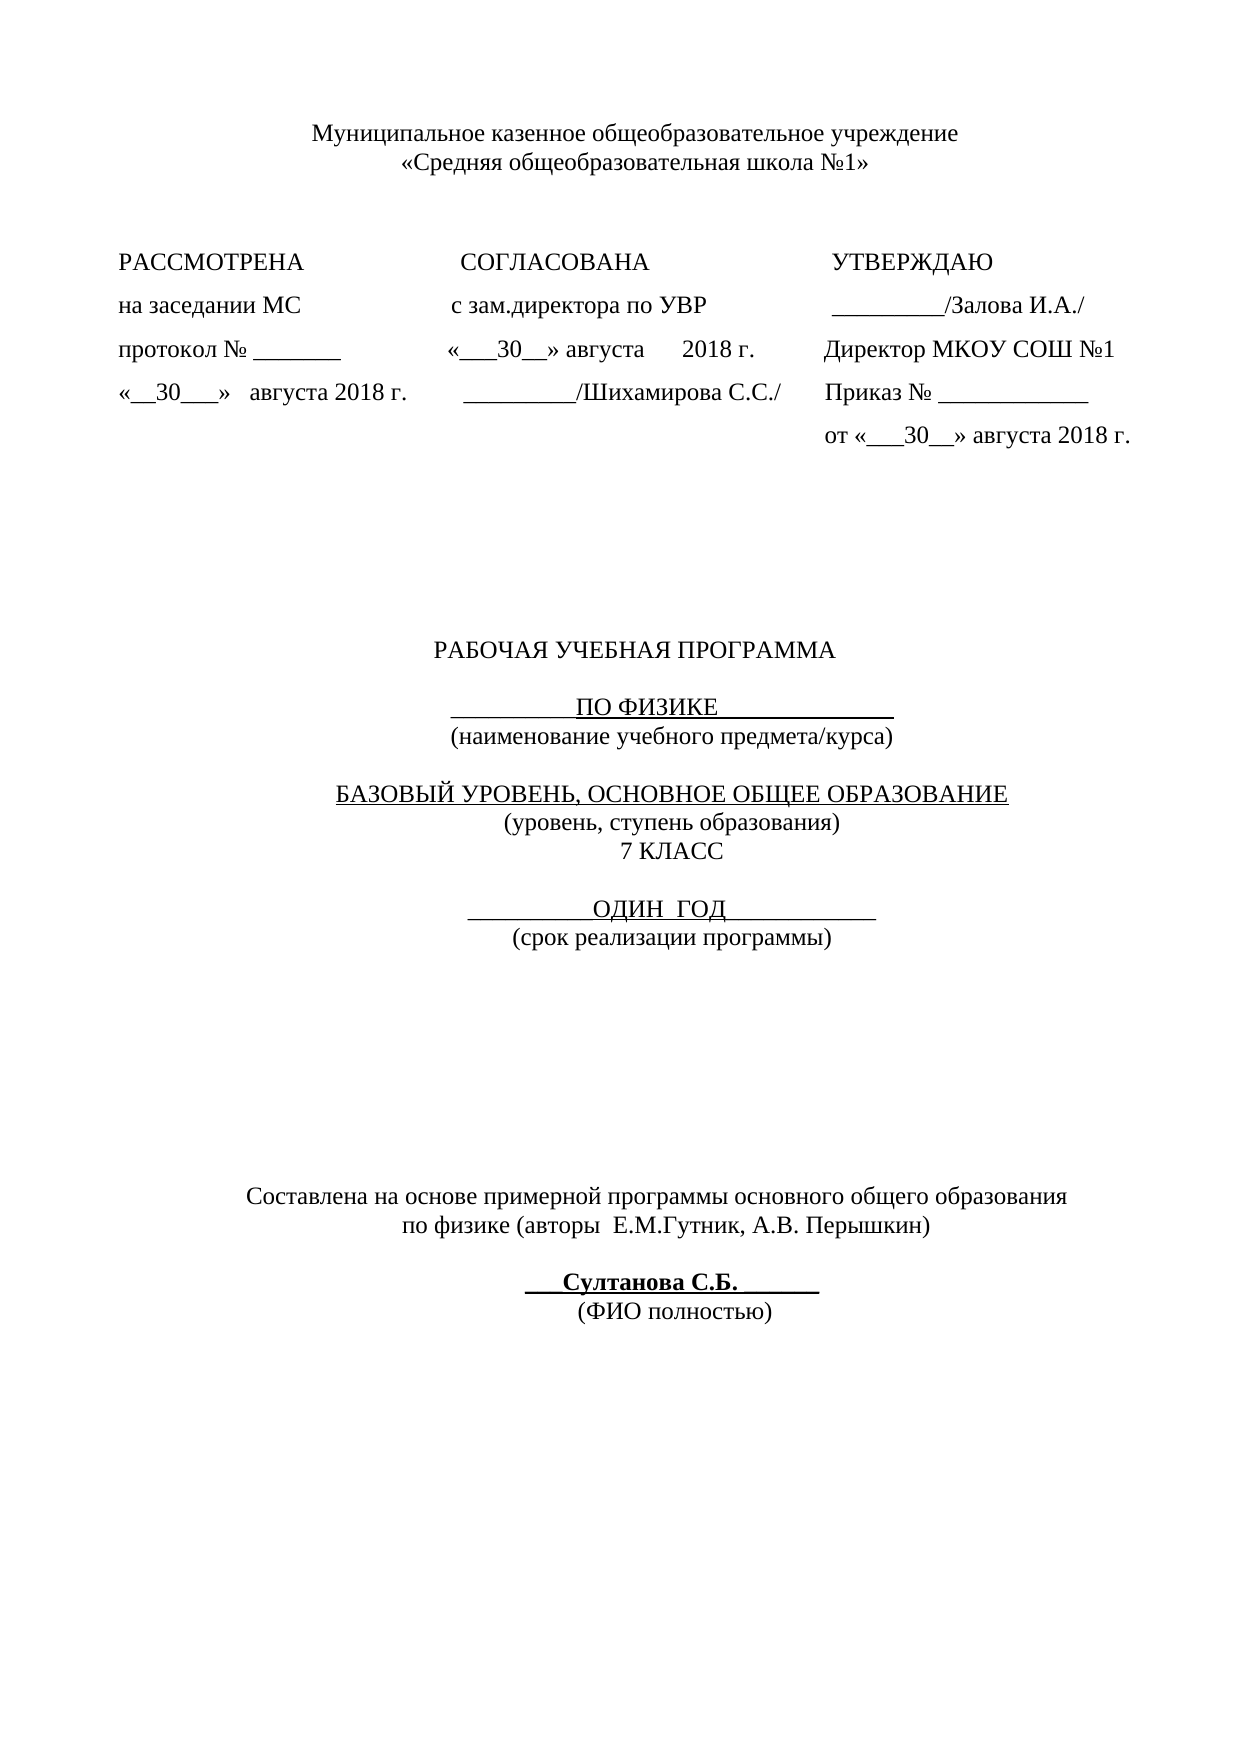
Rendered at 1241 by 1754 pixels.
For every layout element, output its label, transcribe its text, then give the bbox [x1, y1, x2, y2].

text РАБОЧАЯ УЧЕБНАЯ ПРОГРАММА [118, 606, 1152, 664]
text __________ПО ФИЗИКЕ______________ [118, 692, 1152, 721]
text 7 КЛАСС [118, 836, 1152, 865]
text БАЗОВЫЙ УРОВЕНЬ, ОСНОВНОЕ ОБЩЕЕ ОБРАЗОВАНИЕ [118, 779, 1152, 807]
text Муниципальное казенное общеобразовательное учреждение [118, 118, 1152, 147]
text по физике (авторы Е.М.Гутник, А.В. Перышкин) [118, 1210, 1152, 1239]
text (уровень, ступень образования) [118, 807, 1152, 836]
table_header РАССМОТРЕНА СОГЛАСОВАНА УТВЕРЖДАЮ на заседании МС с зам.директора по УВР _________/Залова И.А./ протокол № _______ «___30__» августа 2018 г. Директор МКОУ СОШ №1 «__30___» августа 2018 г. _________/Шихамирова С.С./ Приказ № ____________ от «___30__» августа 2018 г. [107, 204, 1163, 577]
text Составлена на основе примерной программы основного общего образования [118, 1181, 1152, 1210]
text (наименование учебного предмета/курса) [118, 721, 1152, 750]
text __________ОДИН ГОД____________ [118, 894, 1152, 922]
text (срок реализации программы) [118, 922, 1152, 951]
text (ФИО полностью) [118, 1296, 1152, 1325]
text ___Султанова С.Б. ______ [118, 1267, 1152, 1296]
text «Средняя общеобразовательная школа №1» [118, 147, 1152, 176]
